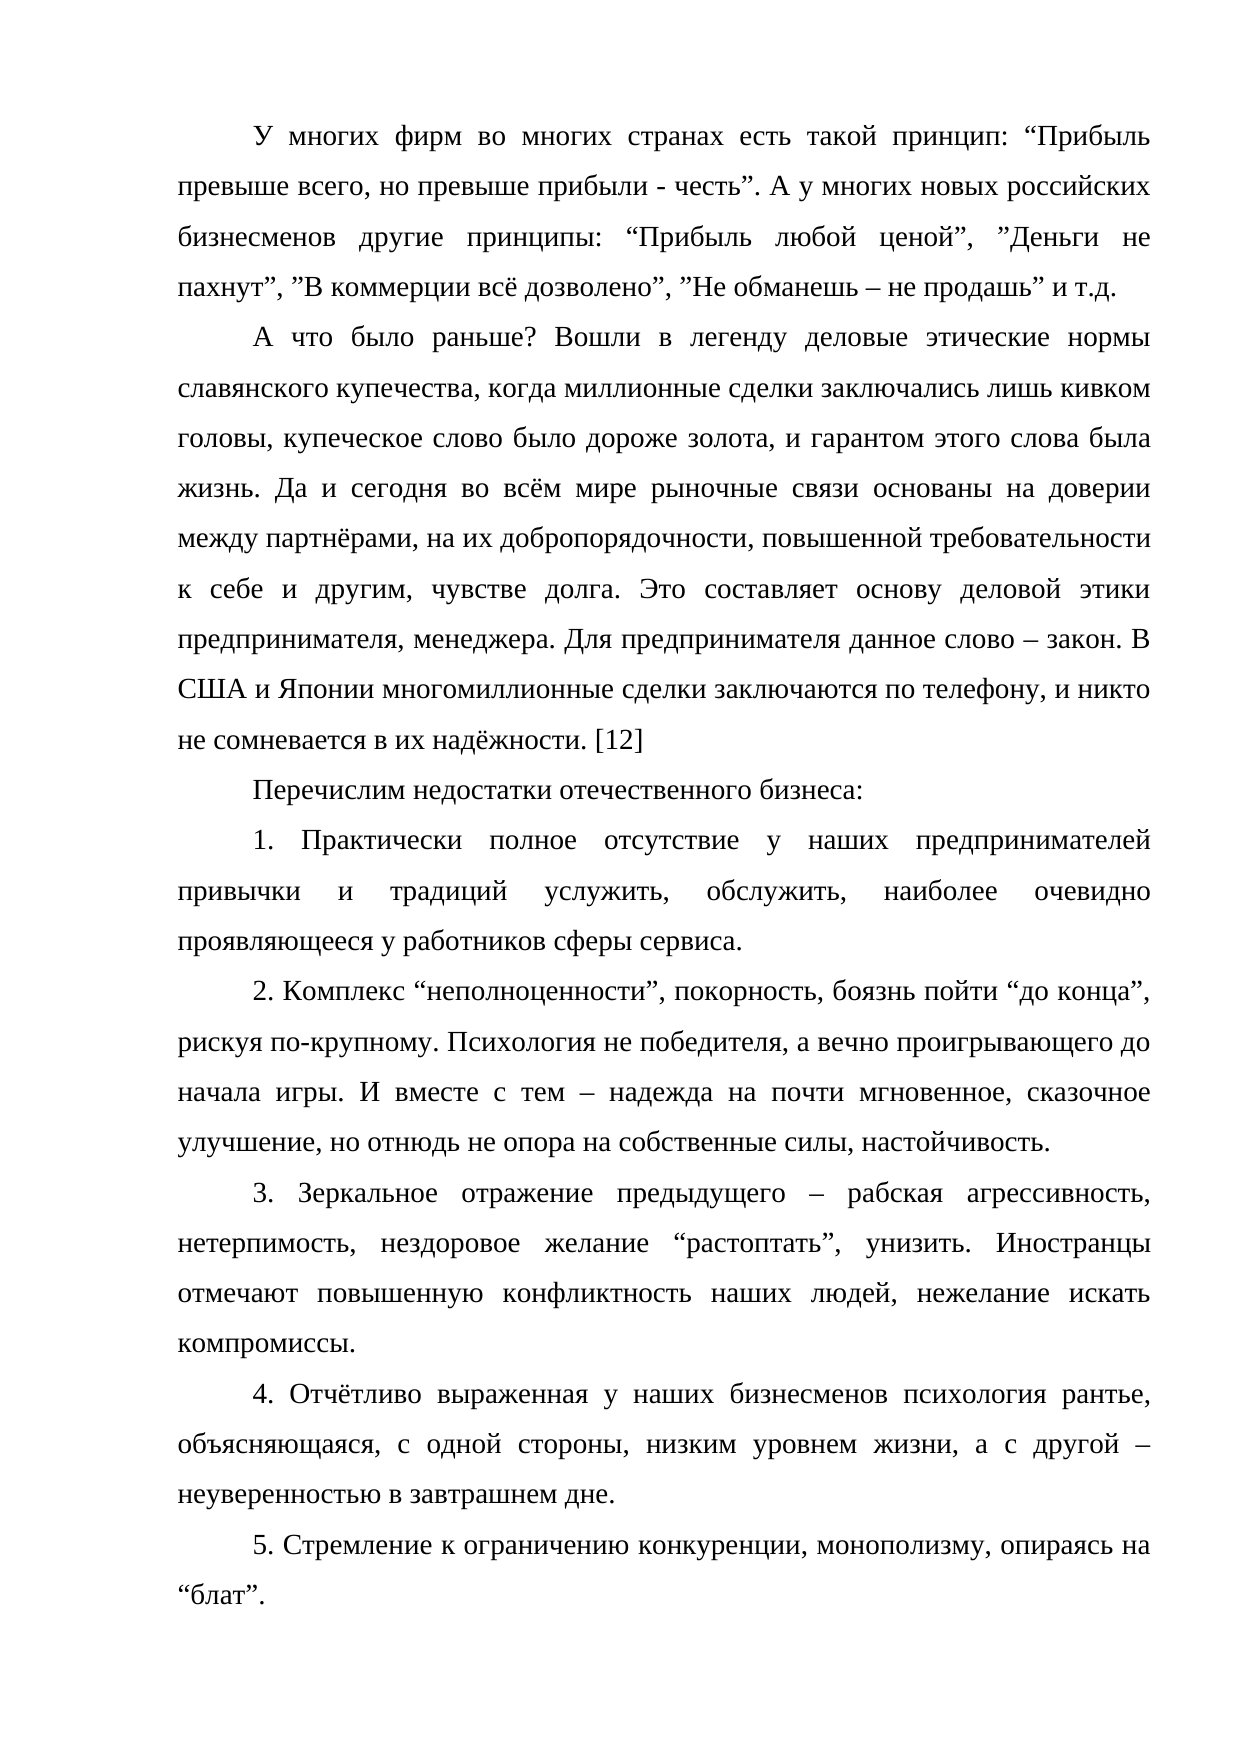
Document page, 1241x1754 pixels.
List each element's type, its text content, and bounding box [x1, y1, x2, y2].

text Перечислим недостатки отечественного бизнеса: [177, 772, 1152, 806]
text А что было раньше? Вошли в легенду деловые этические нормы славянского купечества, когда миллионные сделки заключались лишь кивком головы, купеческое слово было дороже золота, и гарантом этого слова была жизнь. Да и сегодня во всём мире рыночные связи основаны на доверии между партнёрами, на их добропорядочности, повышенной требовательности к себе и другим, чувстве долга. Это составляет основу деловой этики предпринимателя, менеджера. Для предпринимателя данное слово – закон. В США и Японии многомиллионные сделки заключаются по телефону, и никто не сомневается в их надёжности. [12] [177, 319, 1152, 755]
text 3. Зеркальное отражение предыдущего – рабская агрессивность, нетерпимость, нездоровое желание “растоптать”, унизить. Иностранцы отмечают повышенную конфликтность наших людей, нежелание искать компромиссы. [177, 1175, 1152, 1359]
text У многих фирм во многих странах есть такой принцип: “Прибыль превыше всего, но превыше прибыли - честь”. А у многих новых российских бизнесменов другие принципы: “Прибыль любой ценой”, ”Деньги не пахнут”, ”В коммерции всё дозволено”, ”Не обманешь – не продашь” и т.д. [177, 118, 1152, 303]
text 5. Стремление к ограничению конкуренции, монополизму, опираясь на “блат”. [177, 1527, 1152, 1611]
text 1. Практически полное отсутствие у наших предпринимателей привычки и традиций услужить, обслужить, наиболее очевидно проявляющееся у работников сферы сервиса. [177, 822, 1152, 957]
text 4. Отчётливо выраженная у наших бизнесменов психология рантье, объясняющаяся, с одной стороны, низким уровнем жизни, а с другой – неуверенностью в завтрашнем дне. [177, 1376, 1152, 1510]
text 2. Комплекс “неполноценности”, покорность, боязнь пойти “до конца”, рискуя по-крупному. Психология не победителя, а вечно проигрывающего до начала игры. И вместе с тем – надежда на почти мгновенное, сказочное улучшение, но отнюдь не опора на собственные силы, настойчивость. [177, 973, 1152, 1158]
